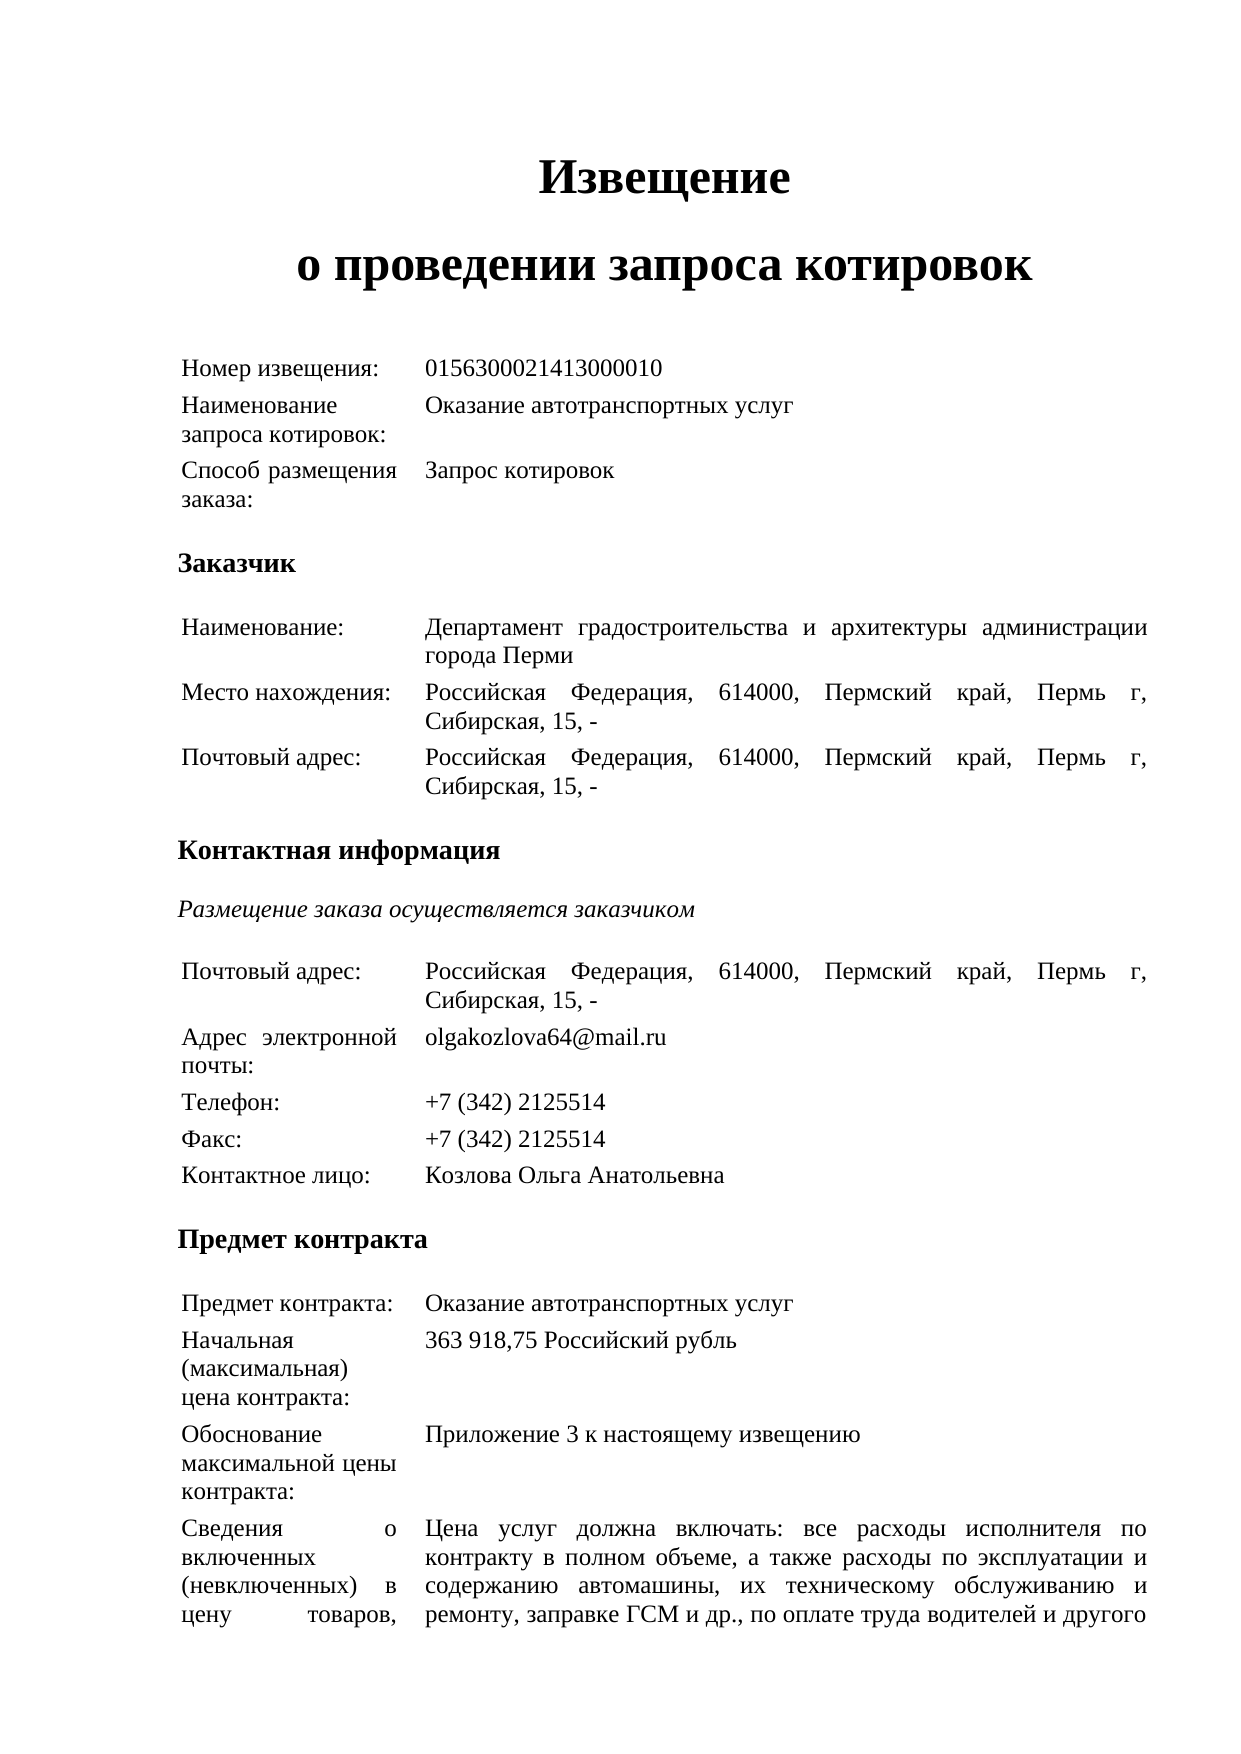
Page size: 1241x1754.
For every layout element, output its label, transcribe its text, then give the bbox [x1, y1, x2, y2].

text о проведении запроса котировок [177, 234, 1152, 291]
table_cell Адрес электронной почты: [177, 1018, 421, 1083]
table_cell Телефон: [177, 1083, 421, 1120]
text Извещение [177, 147, 1152, 205]
table_cell Факс: [177, 1120, 421, 1157]
table_cell Оказание автотранспортных услуг [421, 386, 1152, 451]
table_cell Российская Федерация, 614000, Пермский край, Пермь г, Сибирская, 15, - [421, 673, 1152, 738]
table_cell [177, 1509, 421, 1632]
table_header Оказание автотранспортных услуг [421, 1284, 1152, 1321]
text Заказчик [177, 546, 1152, 578]
table_cell +7 (342) 2125514 [421, 1120, 1152, 1157]
table_cell Почтовый адрес: [177, 739, 421, 804]
table_header Почтовый адрес: [177, 953, 421, 1018]
table_cell Козлова Ольга Анатольевна [421, 1157, 1152, 1193]
table_cell Начальная (максимальная) цена контракта: [177, 1321, 421, 1415]
table_cell Место нахождения: [177, 673, 421, 738]
table_header 0156300021413000010 [421, 349, 1152, 386]
text Предмет контракта [177, 1222, 1152, 1255]
table_header Предмет контракта: [177, 1284, 421, 1321]
table_cell olgakozlova64@mail.ru [421, 1018, 1152, 1083]
text Размещение заказа осуществляется заказчиком [177, 894, 1152, 923]
table_header Департамент градостроительства и архитектуры администрации города Перми [421, 608, 1152, 673]
table_cell +7 (342) 2125514 [421, 1083, 1152, 1120]
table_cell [421, 1509, 1152, 1632]
table_cell 363 918,75 Российский рубль [421, 1321, 1152, 1415]
table_cell Контактное лицо: [177, 1157, 421, 1193]
table_cell Приложение 3 к настоящему извещению [421, 1415, 1152, 1509]
table_cell Способ размещения заказа: [177, 451, 421, 517]
text Контактная информация [177, 833, 1152, 865]
table_cell Обоснование максимальной цены контракта: [177, 1415, 421, 1509]
table_cell Запрос котировок [421, 451, 1152, 517]
table_header Российская Федерация, 614000, Пермский край, Пермь г, Сибирская, 15, - [421, 953, 1152, 1018]
table_cell Российская Федерация, 614000, Пермский край, Пермь г, Сибирская, 15, - [421, 739, 1152, 804]
table_header Наименование: [177, 608, 421, 673]
table_header Номер извещения: [177, 349, 421, 386]
table_cell Наименование запроса котировок: [177, 386, 421, 451]
